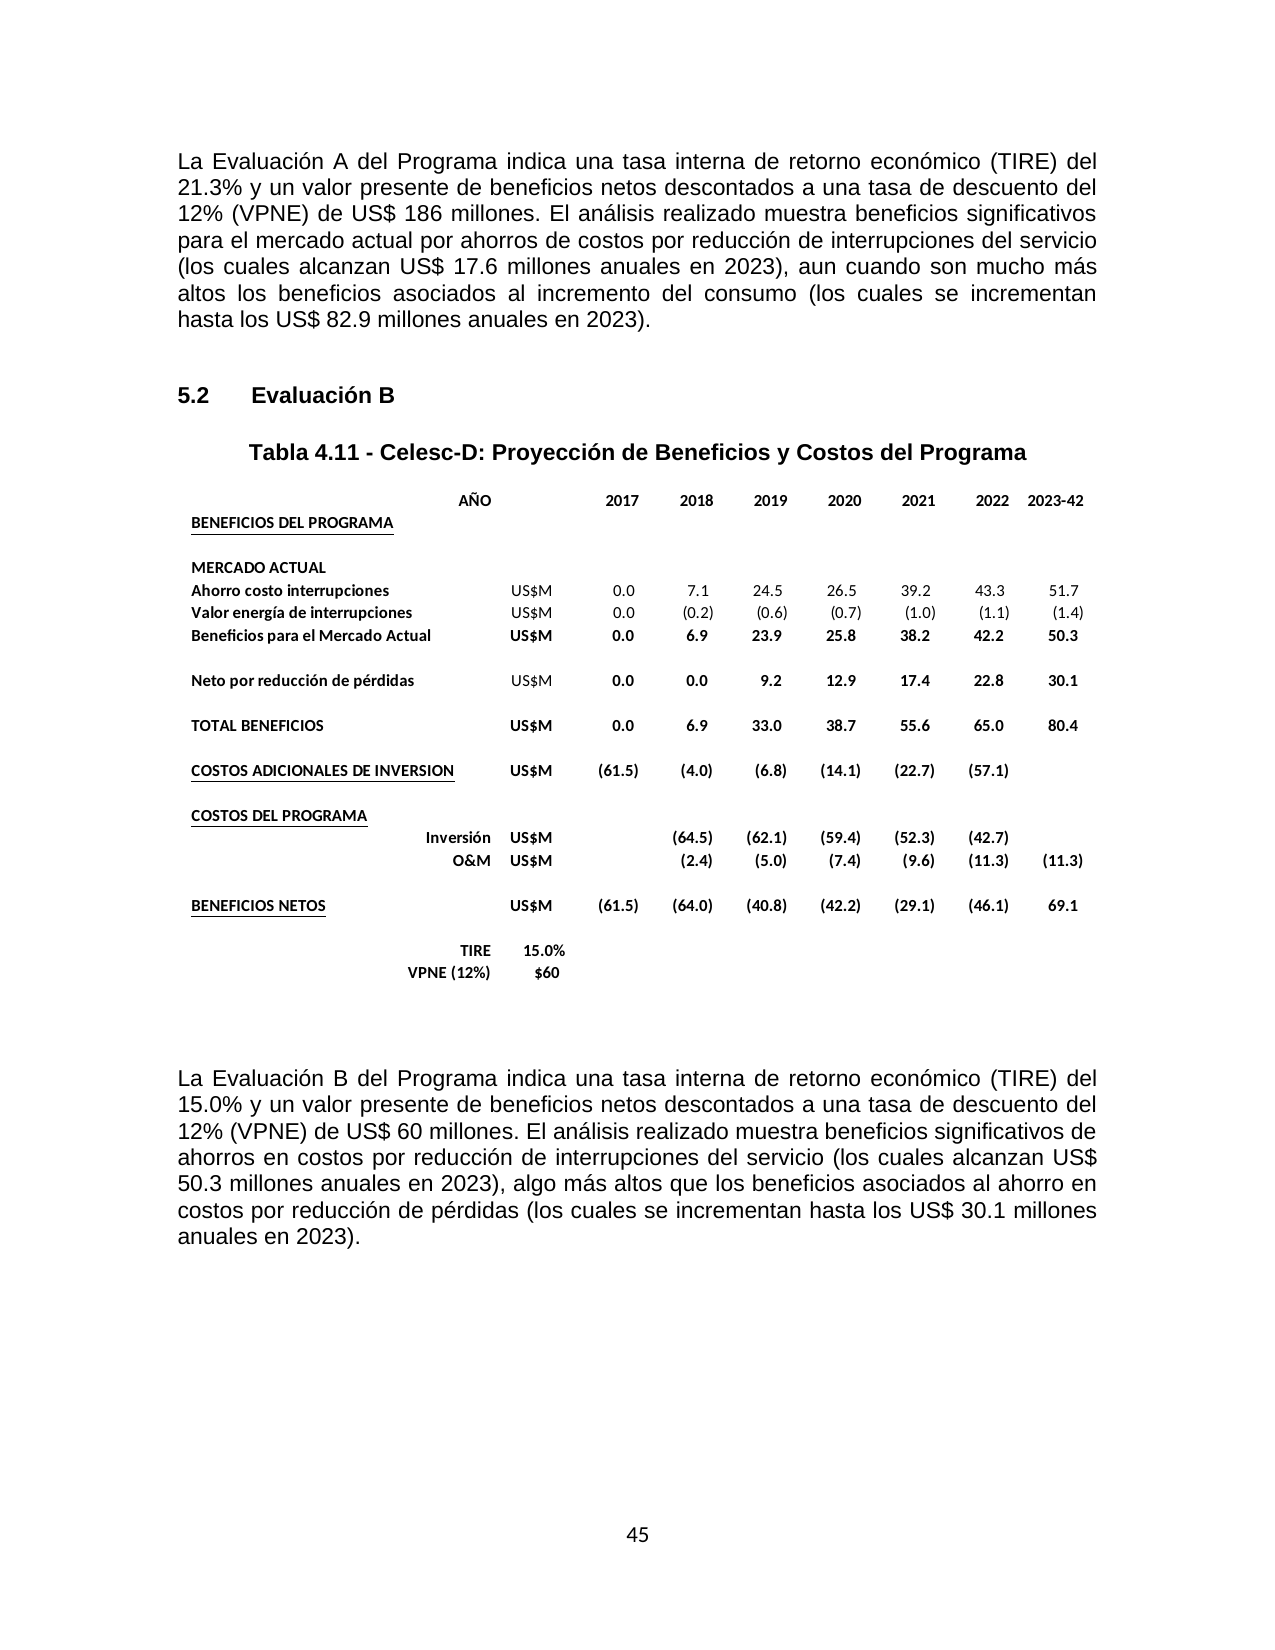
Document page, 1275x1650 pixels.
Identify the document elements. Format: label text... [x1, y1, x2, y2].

text La Evaluación B del Programa indica una tasa interna de retorno económico (TIRE) del 15.0% y un valor presente de beneficios netos descontados a una tasa de descuento del 12% (VPNE) de US$ 60 millones. El análisis realizado muestra beneficios significativos de ahorros en costos por reducción de interrupciones del servicio (los cuales alcanzan US$ 50.3 millones anuales en 2023), algo más altos que los beneficios asociados al ahorro en costos por reducción de pérdidas (los cuales se incrementan hasta los US$ 30.1 millones anuales en 2023). [177, 1065, 1098, 1249]
text Tabla 4.11 - Celesc-D: Proyección de Beneficios y Costos del Programa [177, 439, 1098, 465]
subtitle 5.2 Evaluación B [177, 382, 1098, 408]
text La Evaluación A del Programa indica una tasa interna de retorno económico (TIRE) del 21.3% y un valor presente de beneficios netos descontados a una tasa de descuento del 12% (VPNE) de US$ 186 millones. El análisis realizado muestra beneficios significativos para el mercado actual por ahorros de costos por reducción de interrupciones del servicio (los cuales alcanzan US$ 17.6 millones anuales en 2023), aun cuando son mucho más altos los beneficios asociados al incremento del consumo (los cuales se incrementan hasta los US$ 82.9 millones anuales en 2023). [177, 148, 1098, 332]
